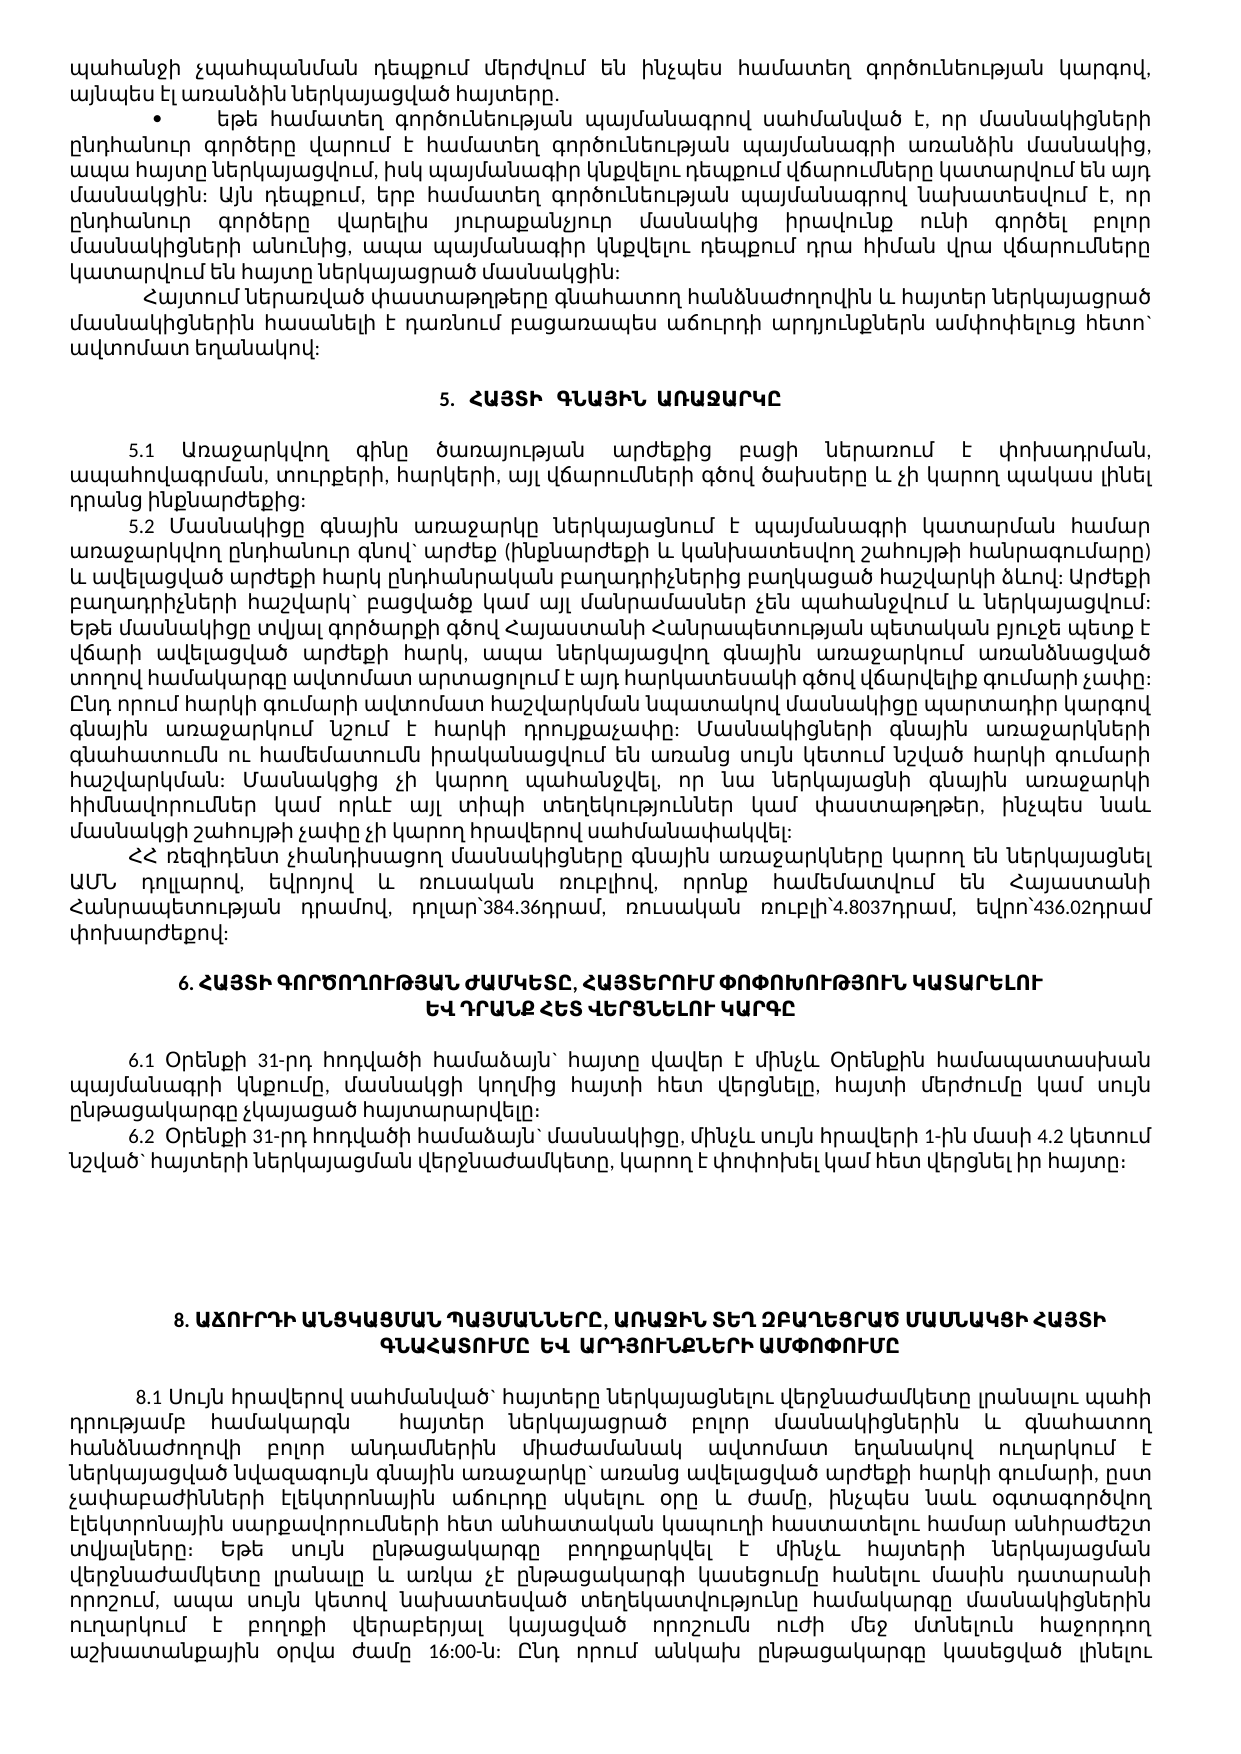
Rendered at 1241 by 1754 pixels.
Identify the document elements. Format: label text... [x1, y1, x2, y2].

text 5.2 Մասնակիցը գնային առաջարկը ներկայացնում է պայմանագրի կատարման համար առաջարկվող ընդհանուր գնով` արժեք (ինքնարժեքի և կանխատեսվող շահույթի հանրագումարը) և ավելացված արժեքի հարկ ընդհանրական բաղադրիչներից բաղկացած հաշվարկի ձևով: Արժեքի բաղադրիչների հաշվարկ` բացվածք կամ այլ մանրամասներ չեն պահանջվում և ներկայացվում: Եթե մասնակիցը տվյալ գործարքի գծով Հայաստանի Հանրապետության պետական բյուջե պետք է վճարի ավելացված արժեքի հարկ, ապա ներկայացվող գնային առաջարկում առանձնացված տողով համակարգը ավտոմատ արտացոլում է այդ հարկատեսակի գծով վճարվելիք գումարի չափը: Ընդ որում հարկի գումարի ավտոմատ հաշվարկման նպատակով մասնակիցը պարտադիր կարգով գնային առաջարկում նշում է հարկի դրույքաչափը: Մասնակիցների գնային առաջարկների գնահատումն ու համեմատումն իրականացվում են առանց սույն կետում նշված հարկի գումարի հաշվարկման: Մասնակցից չի կարող պահանջվել, որ նա ներկայացնի գնային առաջարկի հիմնավորումներ կամ որևէ այլ տիպի տեղեկություններ կամ փաստաթղթեր, ինչպես նաև մասնակցի շահույթի չափը չի կարող հրավերով սահմանափակվել: [69, 513, 1152, 843]
text ԵՎ ԴՐԱՆՔ ՀԵՏ ՎԵՐՑՆԵԼՈՒ ԿԱՐԳԸ [69, 996, 1152, 1021]
text 8. ԱՃՈՒՐԴԻ ԱՆՑԿԱՑՄԱՆ ՊԱՅՄԱՆՆԵՐԸ, ԱՌԱՋԻՆ ՏԵՂ ԶԲԱՂԵՑՐԱԾ ՄԱՍՆԱԿՑԻ ՀԱՅՏԻ [69, 1308, 1152, 1333]
text ԳՆԱՀԱՏՈՒՄԸ ԵՎ ԱՐԴՅՈՒՆՔՆԵՐԻ ԱՄՓՈՓՈՒՄԸ [69, 1333, 1152, 1358]
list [69, 56, 1152, 106]
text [69, 1384, 1152, 1663]
text ՀՀ ռեզիդենտ չհանդիսացող մասնակիցները գնային առաջարկները կարող են ներկայացնել ԱՄՆ դոլլարով, եվրոյով և ռուսական ռուբլիով, որոնք համեմատվում են Հայաստանի Հանրապետության դրամով, դոլար՝384.36դրամ, ռուսական ռուբլի՝4.8037դրամ, եվրո՝436.02դրամ փոխարժեքով: [69, 843, 1152, 945]
text 6. ՀԱՅՏԻ ԳՈՐԾՈՂՈՒԹՅԱՆ ԺԱՄԿԵՏԸ, ՀԱՅՏԵՐՈՒՄ ՓՈՓՈԽՈՒԹՅՈՒՆ ԿԱՏԱՐԵԼՈՒ [69, 971, 1152, 996]
text 5. ՀԱՅՏԻ ԳՆԱՅԻՆ ԱՌԱՋԱՐԿԸ [69, 386, 1152, 411]
text 6.1 Օրենքի 31-րդ հոդվածի համաձայն` հայտը վավեր է մինչև Օրենքին համապատասխան պայմանագրի կնքումը, մասնակցի կողմից հայտի հետ վերցնելը, հայտի մերժումը կամ սույն ընթացակարգը չկայացած հայտարարվելը։ [69, 1047, 1152, 1123]
list եթե համատեղ գործունեության պայմանագրով սահմանված է, որ մասնակիցների ընդհանուր գործերը վարում է համատեղ գործունեության պայմանագրի առանձին մասնակից, ապա հայտը ներկայացվում, իսկ պայմանագիր կնքվելու դեպքում վճարումները կատարվում են այդ մասնակցին: Այն դեպքում, երբ համատեղ գործունեության պայմանագրով նախատեսվում է, որ ընդհանուր գործերը վարելիս յուրաքանչյուր մասնակից իրավունք ունի գործել բոլոր մասնակիցների անունից, ապա պայմանագիր կնքվելու դեպքում դրա հիման վրա վճարումները կատարվում են հայտը ներկայացրած մասնակցին: [69, 106, 1152, 284]
text 5.1 Առաջարկվող գինը ծառայության արժեքից բացի ներառում է փոխադրման, ապահովագրման, տուրքերի, հարկերի, այլ վճարումների գծով ծախսերը և չի կարող պակաս լինել դրանց ինքնարժեքից: [69, 437, 1152, 513]
text Հայտում ներառված փաստաթղթերը գնահատող հանձնաժողովին և հայտեր ներկայացրած մասնակիցներին հասանելի է դառնում բացառապես աճուրդի արդյունքներն ամփոփելուց հետո` ավտոմատ եղանակով: [69, 284, 1152, 361]
text 6.2 Օրենքի 31-րդ հոդվածի համաձայն` մասնակիցը, մինչև սույն հրավերի 1-ին մասի 4.2 կետում նշված` հայտերի ներկայացման վերջնաժամկետը, կարող է փոփոխել կամ հետ վերցնել իր հայտը։ [69, 1123, 1152, 1174]
